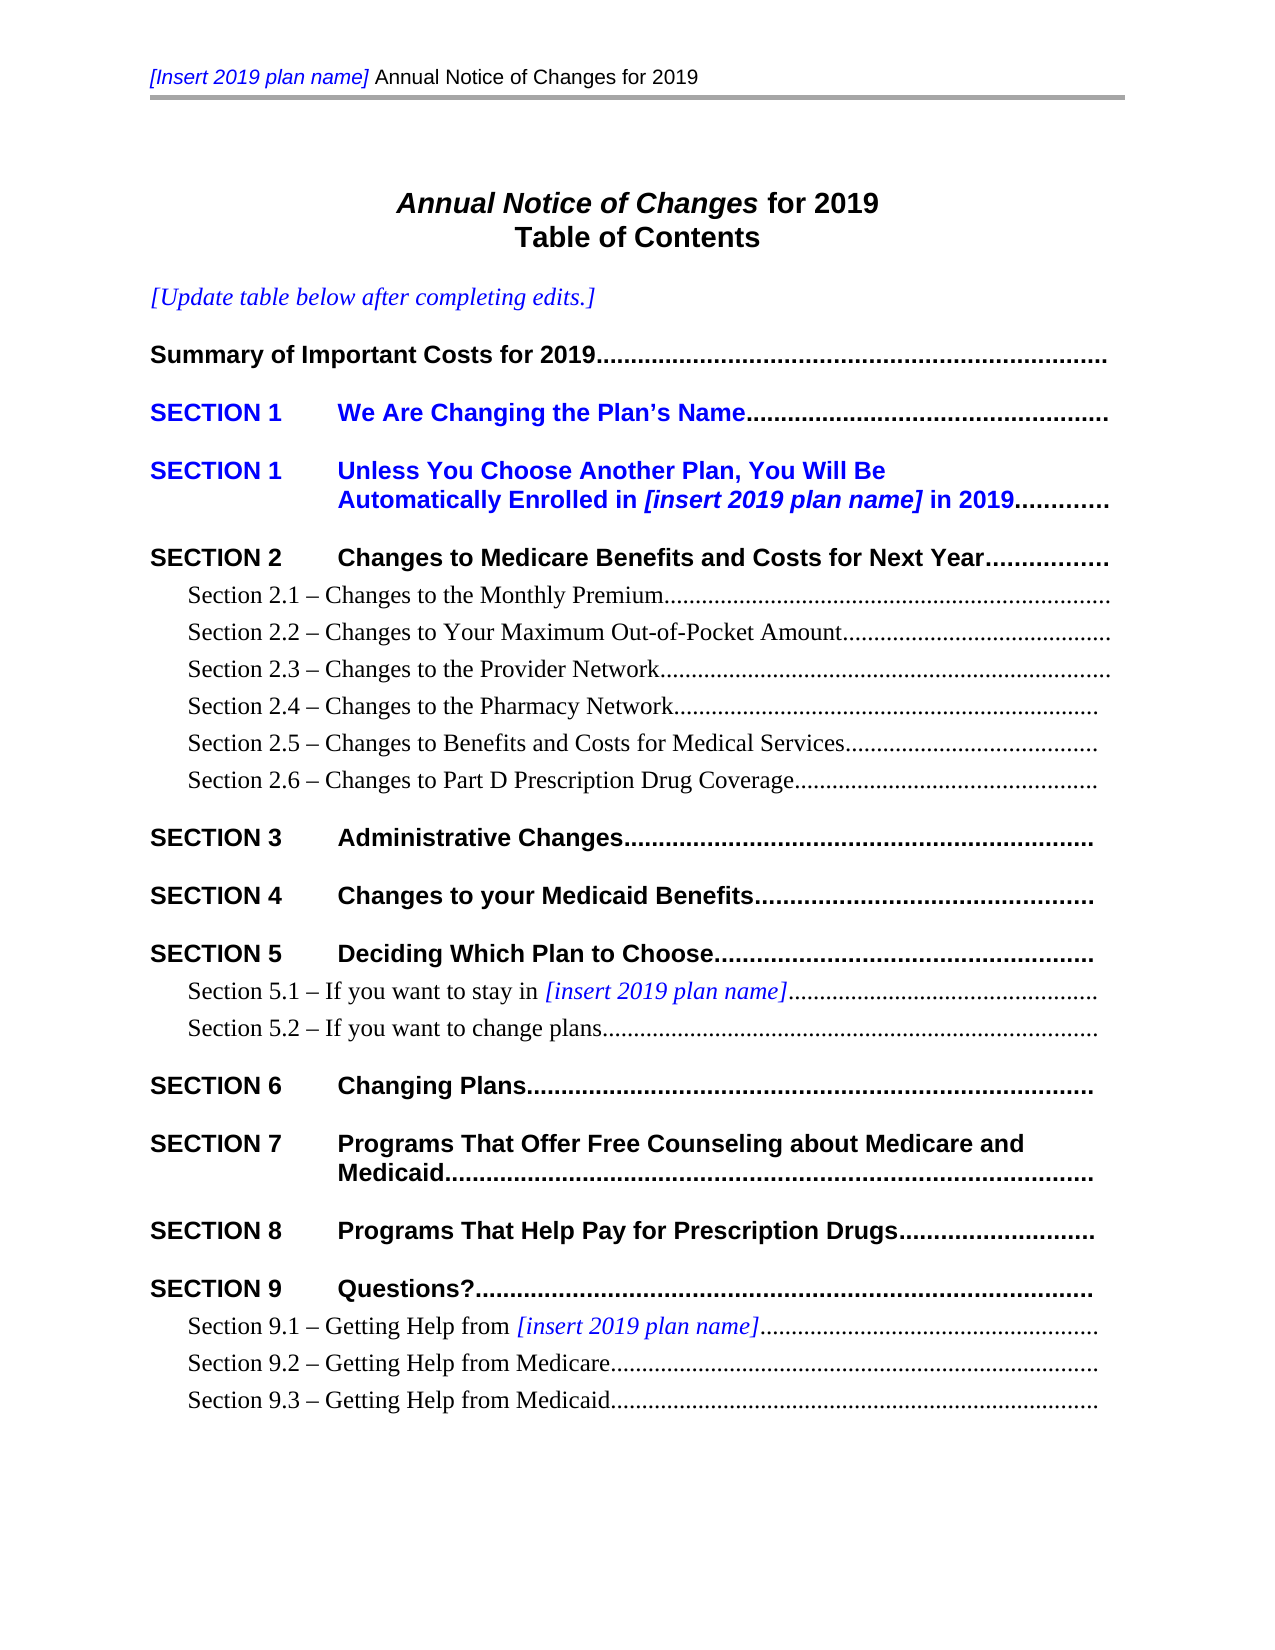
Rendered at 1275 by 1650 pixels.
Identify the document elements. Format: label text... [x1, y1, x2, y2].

text Section 2.2 – Changes to Your Maximum Out-of-Pocket Amount 7 [187, 617, 1087, 646]
text SECTION 2 Changes to Medicare Benefits and Costs for Next Year 7 [150, 543, 1050, 572]
text Section 5.1 – If you want to stay in [insert 2019 plan name] 21 [187, 976, 1087, 1005]
text SECTION 8 Programs That Help Pay for Prescription Drugs 23 [150, 1216, 1050, 1244]
text SECTION 3 Administrative Changes 20 [150, 823, 1050, 852]
text Annual Notice of Changes for 2019 Table of Contents [150, 186, 1125, 253]
text SECTION 5 Deciding Which Plan to Choose 21 [150, 939, 1050, 968]
text Section 9.1 – Getting Help from [insert 2019 plan name] 24 [187, 1311, 1087, 1339]
text Section 2.1 – Changes to the Monthly Premium 7 [187, 580, 1087, 609]
text Section 2.4 – Changes to the Pharmacy Network 10 [187, 691, 1087, 720]
text Section 9.2 – Getting Help from Medicare 24 [187, 1348, 1087, 1377]
text Section 5.2 – If you want to change plans 21 [187, 1013, 1087, 1042]
text SECTION 7 Programs That Offer Free Counseling about Medicare and Medicaid 22 [150, 1129, 1050, 1187]
text Section 2.5 – Changes to Benefits and Costs for Medical Services 10 [187, 728, 1087, 757]
text Section 2.3 – Changes to the Provider Network 9 [187, 654, 1087, 683]
text [Update table below after completing edits.] [150, 282, 1125, 311]
text SECTION 1 Unless You Choose Another Plan, You Will Be Automatically Enrolled in [insert 2019 plan name] in 2019 6 [150, 456, 1050, 514]
text SECTION 1 We Are Changing the Plan’s Name 6 [150, 398, 1050, 427]
text SECTION 4 Changes to your Medicaid Benefits 20 [150, 881, 1050, 910]
text Section 9.3 – Getting Help from Medicaid 25 [187, 1385, 1087, 1414]
text Section 2.6 – Changes to Part D Prescription Drug Coverage 13 [187, 765, 1087, 794]
text Summary of Important Costs for 2019 1 [150, 340, 1050, 369]
text SECTION 9 Questions? 24 [150, 1274, 1050, 1302]
text SECTION 6 Changing Plans 22 [150, 1071, 1050, 1100]
